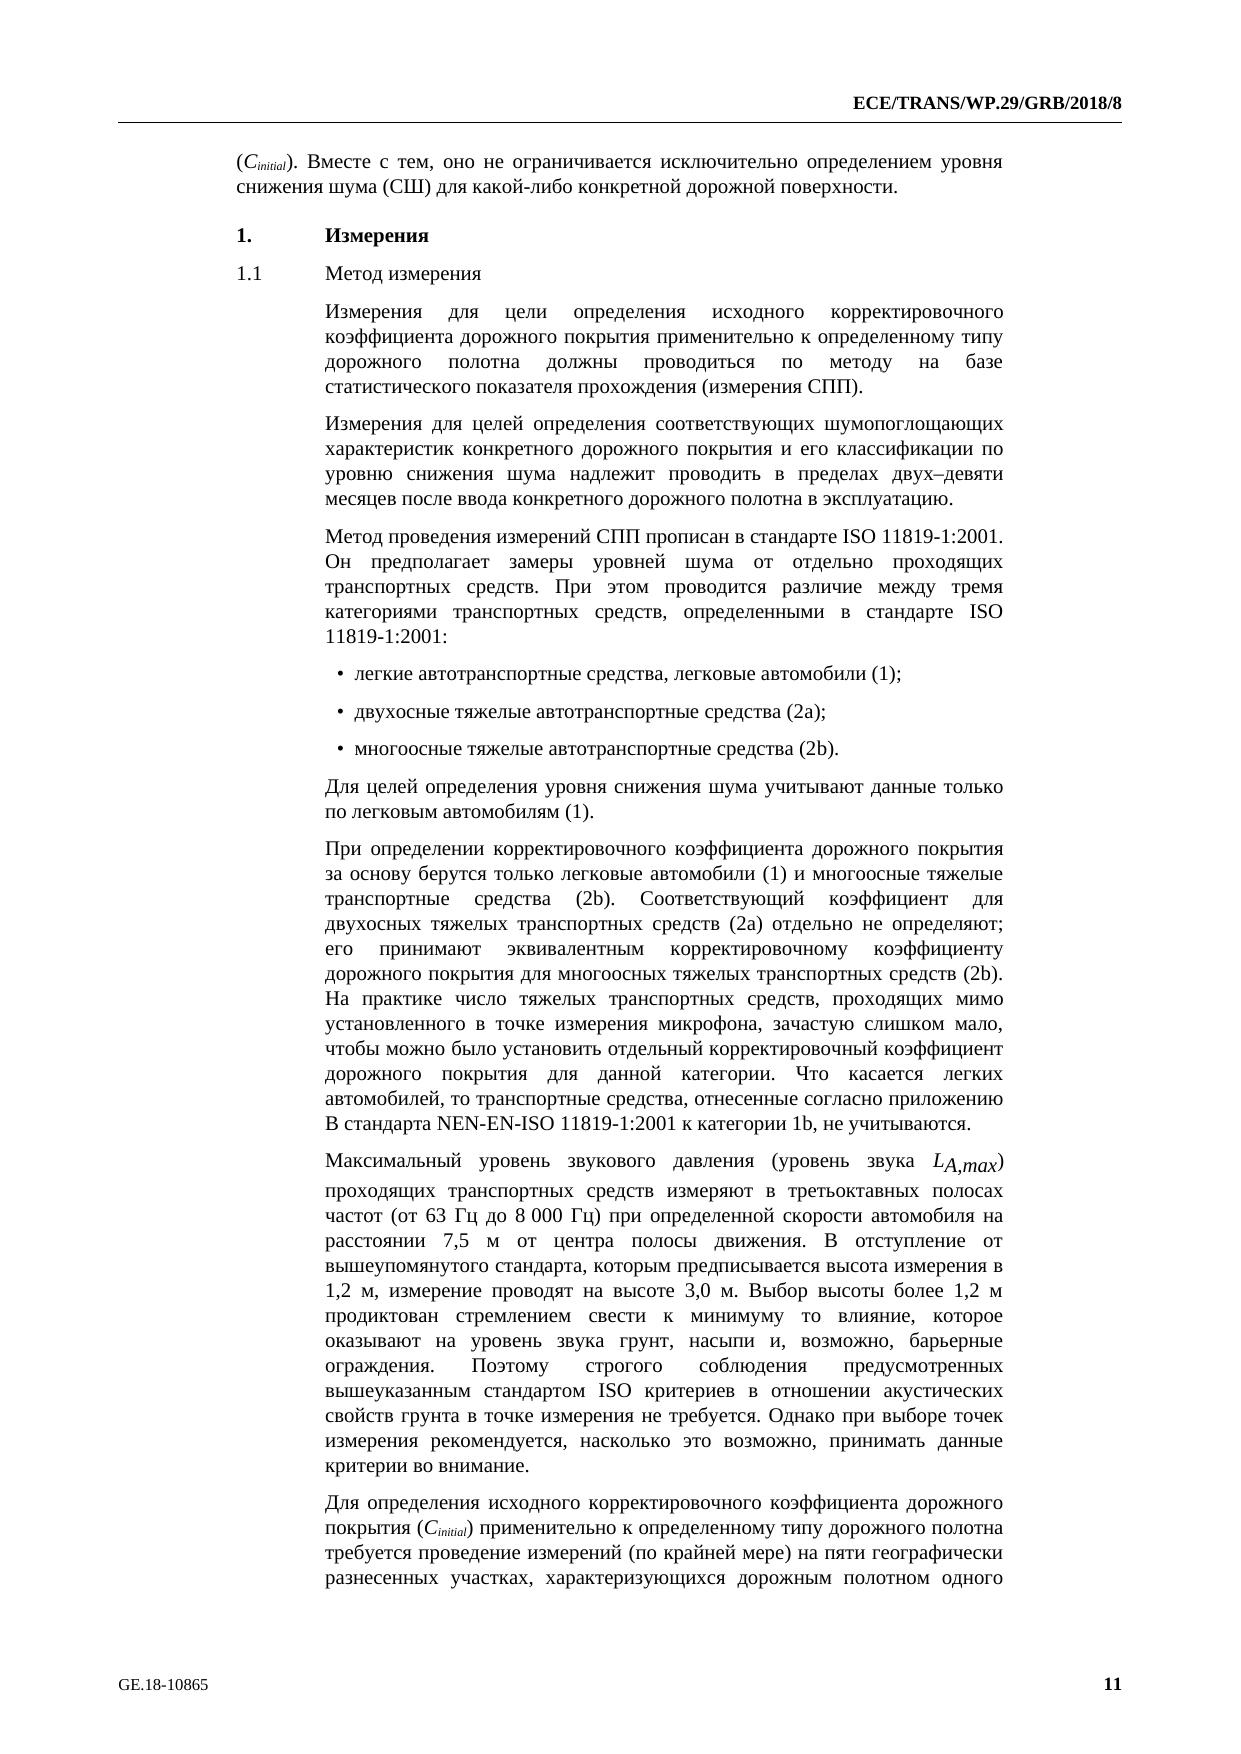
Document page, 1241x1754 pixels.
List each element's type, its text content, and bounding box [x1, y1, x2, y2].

text 1. Измерения [236, 223, 1004, 248]
text двухосные тяжелые автотранспортные средства (2a); [337, 698, 1122, 723]
text Измерения для цели определения исходного корректировочного коэффициента дорожного покрытия применительно к определенному типу дорожного полотна должны проводиться по методу на базе статистического показателя прохождения (измерения СПП). [236, 298, 1004, 398]
text Максимальный уровень звукового давления (уровень звука LA,max) проходящих транспортных средств измеряют в третьоктавных полосах частот (от 63 Гц до 8 000 Гц) при определенной скорости автомобиля на расстоянии 7,5 м от центра полосы движения. В отступление от вышеупомянутого стандарта, которым предписывается высота измерения в 1,2 м, измерение проводят на высоте 3,0 м. Выбор высоты более 1,2 м продиктован стремлением свести к минимуму то влияние, которое оказывают на уровень звука грунт, насыпи и, возможно, барьерные ограждения. Поэтому строгого соблюдения предусмотренных вышеуказанным стандартом ISO критериев в отношении акустических свойств грунта в точке измерения не требуется. Однако при выборе точек измерения рекомендуется, насколько это возможно, принимать данные критерии во внимание. [236, 1148, 1004, 1477]
text Метод проведения измерений СПП прописан в стандарте ISO 11819-1:2001. Он предполагает замеры уровней шума от отдельно проходящих транспортных средств. При этом проводится различие между тремя категориями транспортных средств, определенными в стандарте ISO 11819-1:2001: [236, 523, 1004, 648]
text 1.1 Метод измерения [236, 260, 1004, 285]
text легкие автотранспортные средства, легковые автомобили (1); [337, 660, 1122, 685]
text При определении корректировочного коэффициента дорожного покрытия за основу берутся только легковые автомобили (1) и многоосные тяжелые транспортные средства (2b). Соответствующий коэффициент для двухосных тяжелых транспортных средств (2a) отдельно не определяют; его принимают эквивалентным корректировочному коэффициенту дорожного покрытия для многоосных тяжелых транспортных средств (2b). На практике число тяжелых транспортных средств, проходящих мимо установленного в точке измерения микрофона, зачастую слишком мало, чтобы можно было установить отдельный корректировочный коэффициент дорожного покрытия для данной категории. Что касается легких автомобилей, то транспортные средства, отнесенные согласно приложению В стандарта NEN-EN-ISO 11819-1:2001 к категории 1b, не учитываются. [236, 835, 1004, 1135]
text многоосные тяжелые автотранспортные средства (2b). [337, 735, 1122, 760]
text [236, 148, 1004, 198]
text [236, 1489, 1004, 1589]
text Для целей определения уровня снижения шума учитывают данные только по легковым автомобилям (1). [236, 773, 1004, 823]
text Измерения для целей определения соответствующих шумопоглощающих характеристик конкретного дорожного покрытия и его классификации по уровню снижения шума надлежит проводить в пределах двух–девяти месяцев после ввода конкретного дорожного полотна в эксплуатацию. [236, 410, 1004, 510]
